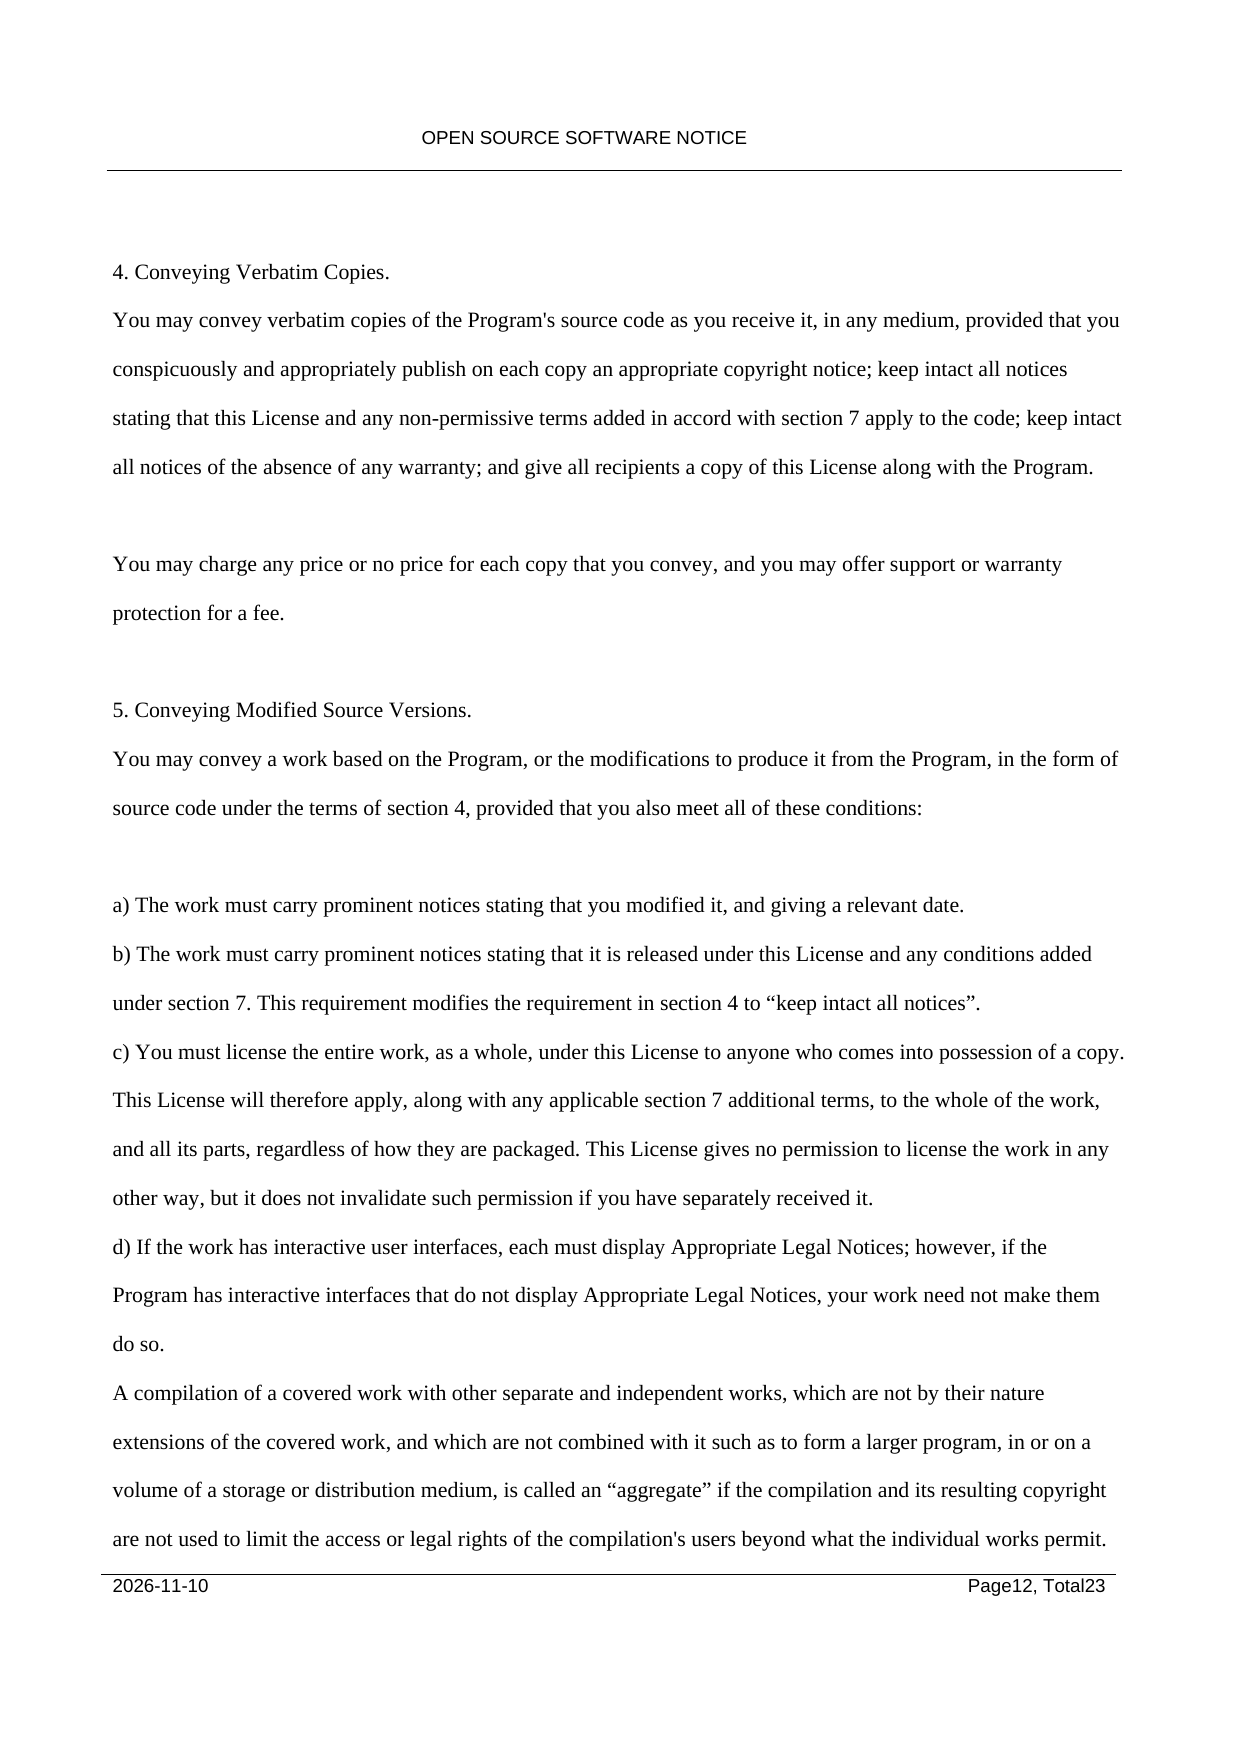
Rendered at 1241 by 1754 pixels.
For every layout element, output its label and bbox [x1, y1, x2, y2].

text [112, 206, 1128, 1555]
